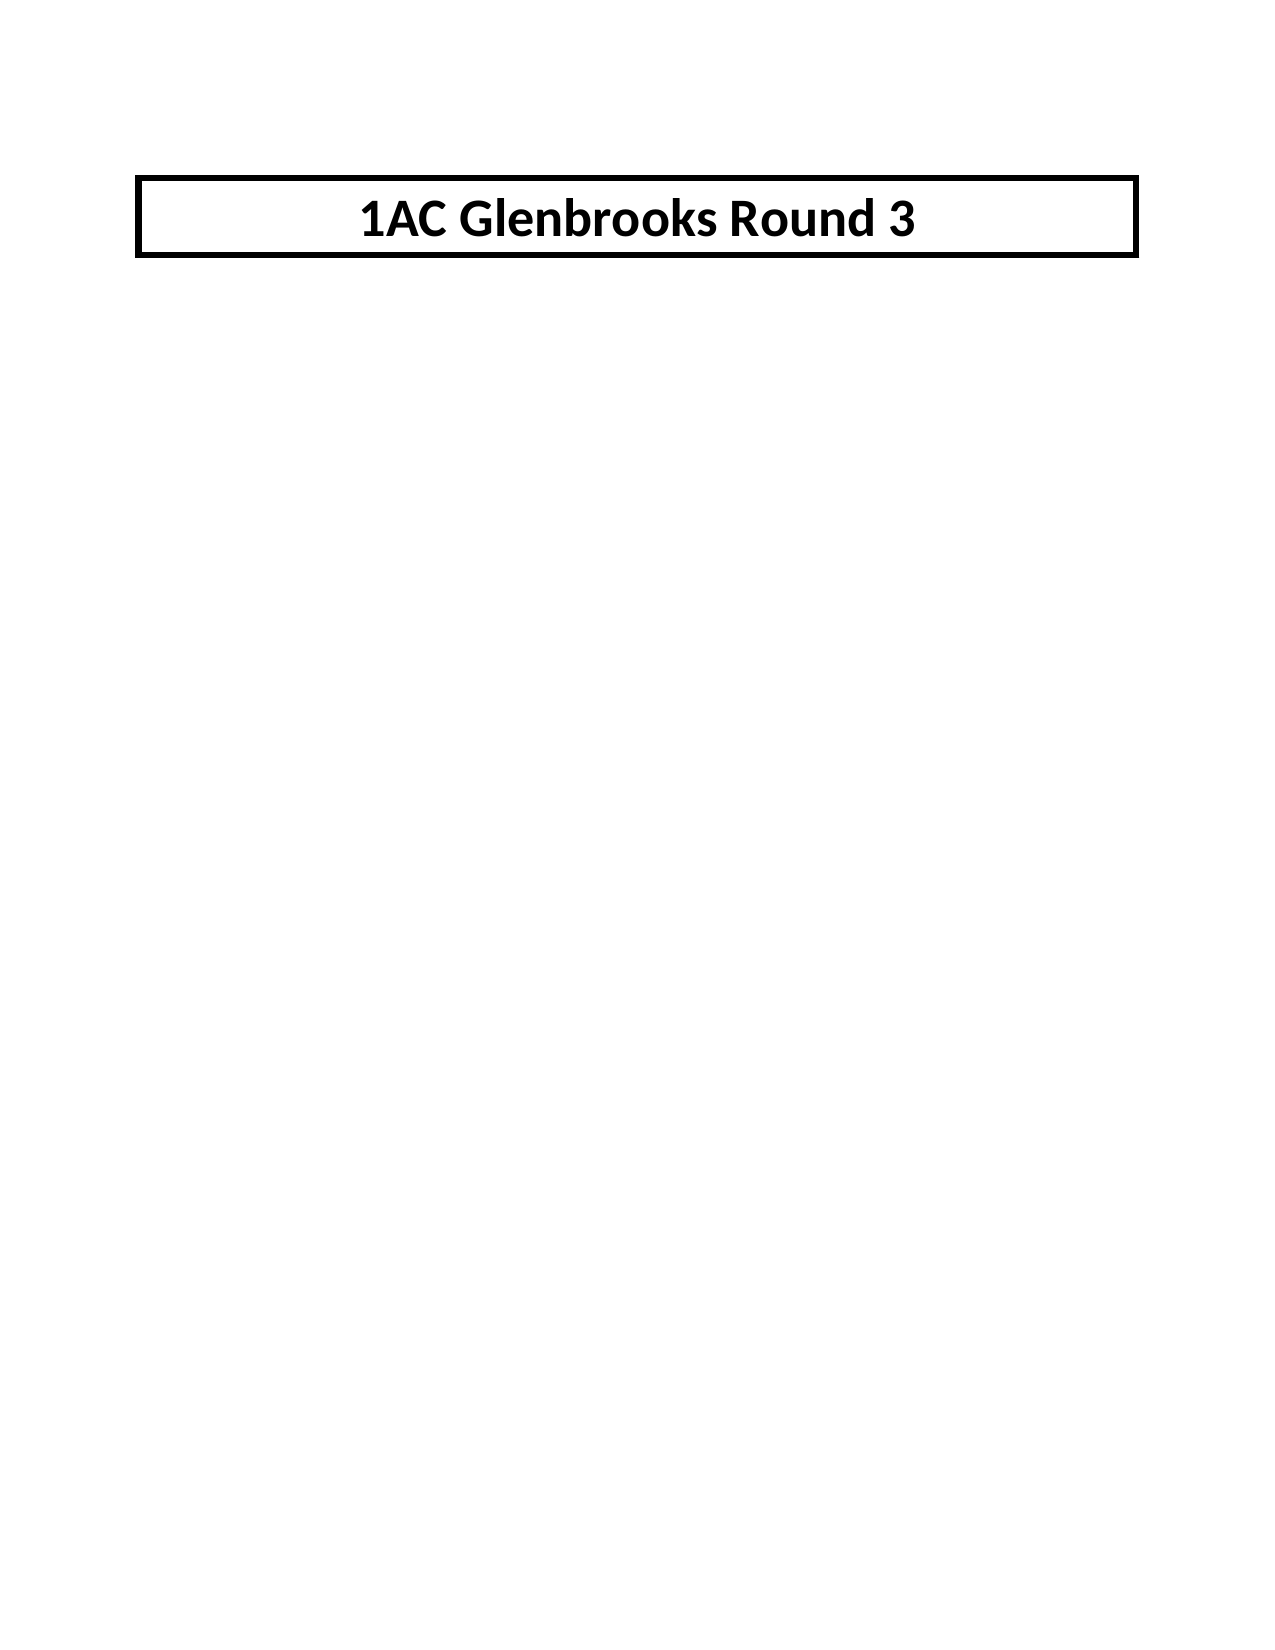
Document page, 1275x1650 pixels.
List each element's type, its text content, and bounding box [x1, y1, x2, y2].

subtitle 1AC Glenbrooks Round 3 [142, 181, 1133, 252]
